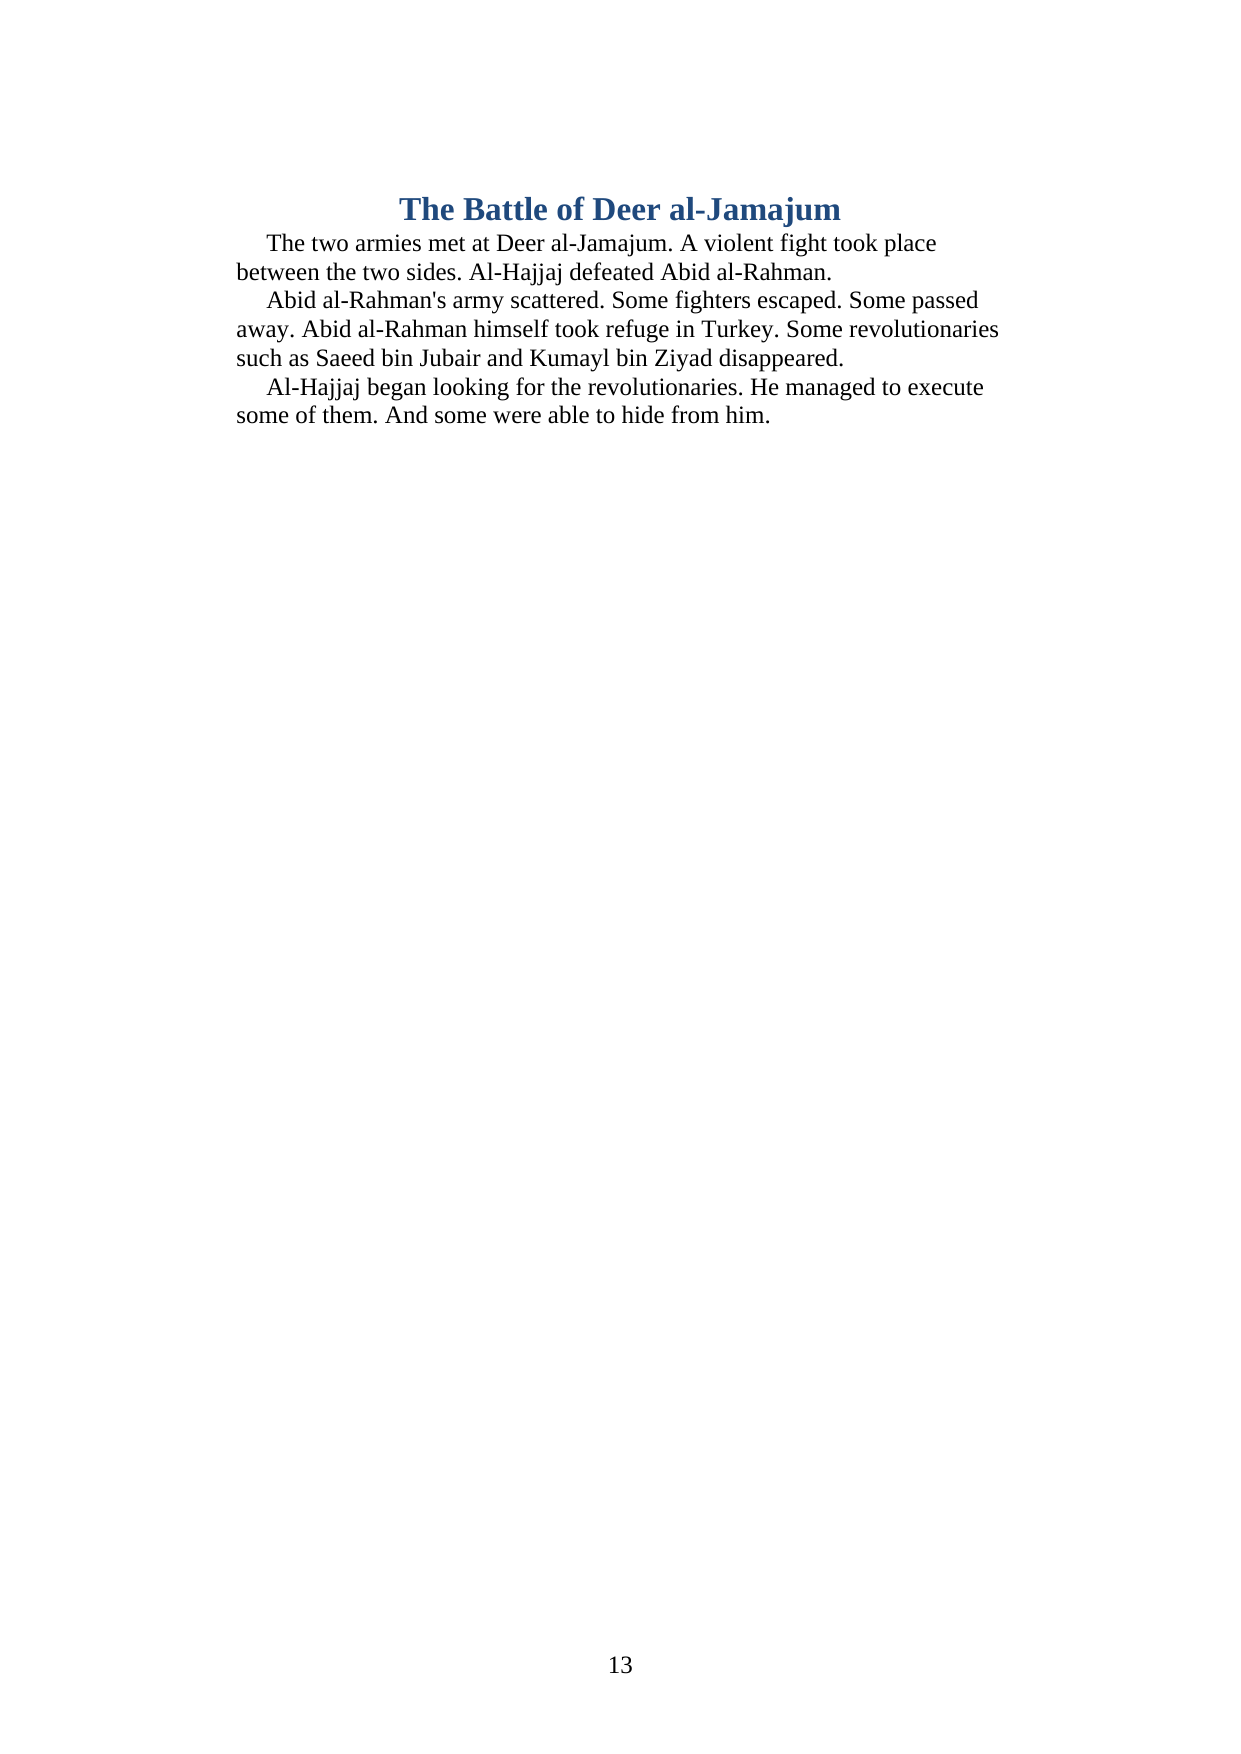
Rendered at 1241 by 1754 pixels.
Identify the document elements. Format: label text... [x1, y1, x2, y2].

text The two armies met at Deer al-Jamajum. A violent fight took place between the two sides. Al-Hajjaj defeated Abid al-Rahman. [236, 228, 1004, 286]
text Al-Hajjaj began looking for the revolutionaries. He managed to execute some of them. And some were able to hide from him. [236, 372, 1004, 429]
subtitle The Battle of Deer al-Jamajum [236, 190, 1004, 228]
text Abid al-Rahman's army scattered. Some fighters escaped. Some passed away. Abid al-Rahman himself took refuge in Turkey. Some revolutionaries such as Saeed bin Jubair and Kumayl bin Ziyad disappeared. [236, 286, 1004, 372]
